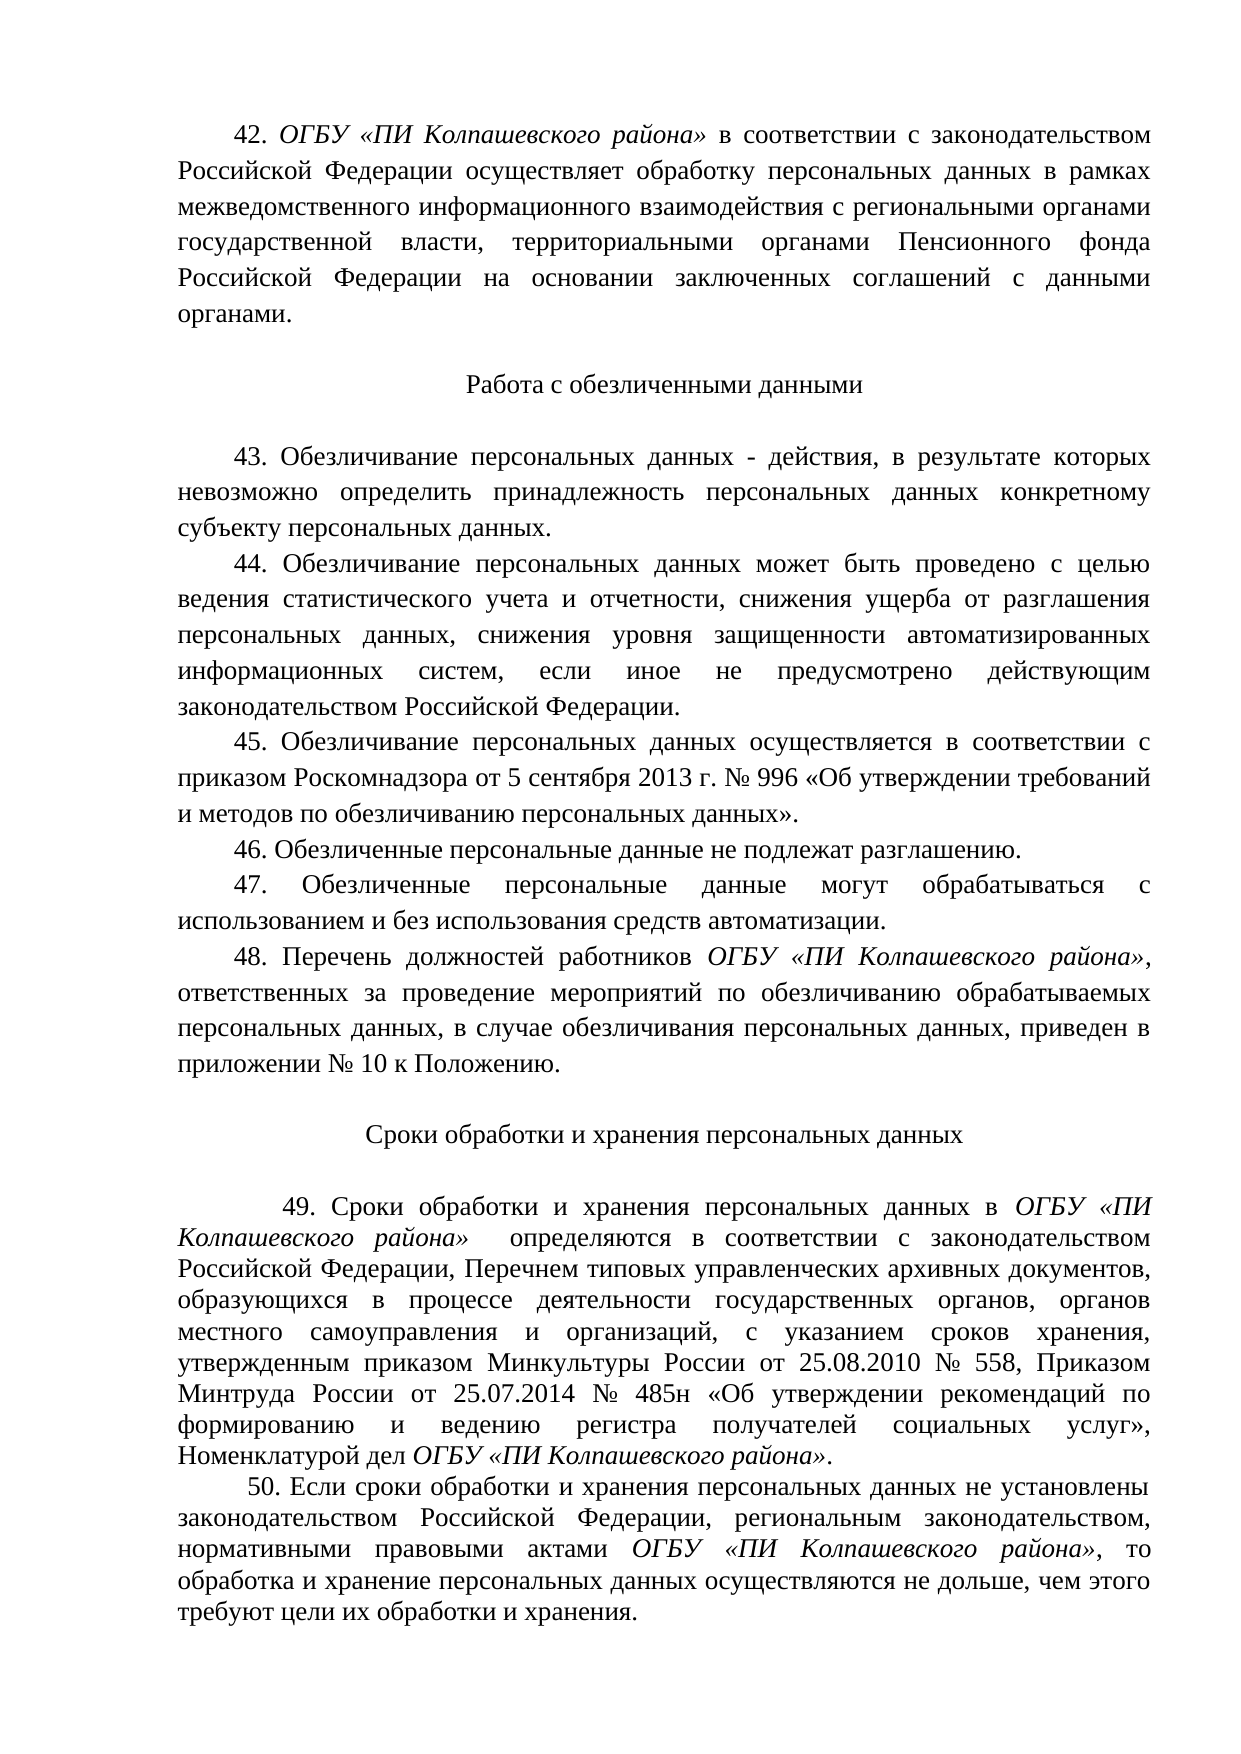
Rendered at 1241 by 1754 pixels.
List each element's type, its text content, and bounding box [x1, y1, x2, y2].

text 45. Обезличивание персональных данных осуществляется в соответствии с приказом Роскомнадзора от 5 сентября 2013 г. № 996 «Об утверждении требований и методов по обезличиванию персональных данных». [177, 726, 1152, 828]
text 43. Обезличивание персональных данных - действия, в результате которых невозможно определить принадлежность персональных данных конкретному субъекту персональных данных. [177, 440, 1152, 542]
text 44. Обезличивание персональных данных может быть проведено с целью ведения статистического учета и отчетности, снижения ущерба от разглашения персональных данных, снижения уровня защищенности автоматизированных информационных систем, если иное не предусмотрено действующим законодательством Российской Федерации. [177, 547, 1152, 721]
text 46. Обезличенные персональные данные не подлежат разглашению. [177, 833, 1152, 864]
text 49. Сроки обработки и хранения персональных данных в ОГБУ «ПИ Колпашевского района» определяются в соответствии с законодательством Российской Федерации, Перечнем типовых управленческих архивных документов, образующихся в процессе деятельности государственных органов, органов местного самоуправления и организаций, с указанием сроков хранения, утвержденным приказом Минкультуры России от 25.08.2010 № 558, Приказом Минтруда России от 25.07.2014 № 485н «Об утверждении рекомендаций по формированию и ведению регистра получателей социальных услуг», Номенклатурой дел ОГБУ «ПИ Колпашевского района». [177, 1190, 1152, 1470]
text 47. Обезличенные персональные данные могут обрабатываться с использованием и без использования средств автоматизации. [177, 868, 1152, 935]
text Работа с обезличенными данными [177, 368, 1152, 399]
text Сроки обработки и хранения персональных данных [177, 1118, 1152, 1150]
text 42. ОГБУ «ПИ Колпашевского района» в соответствии с законодательством Российской Федерации осуществляет обработку персональных данных в рамках межведомственного информационного взаимодействия с региональными органами государственной власти, территориальными органами Пенсионного фонда Российской Федерации на основании заключенных соглашений с данными органами. [177, 118, 1152, 328]
text 48. Перечень должностей работников ОГБУ «ПИ Колпашевского района», ответственных за проведение мероприятий по обезличиванию обрабатываемых персональных данных, в случае обезличивания персональных данных, приведен в приложении № 10 к Положению. [177, 940, 1152, 1078]
text 50. Если сроки обработки и хранения персональных данных не установлены законодательством Российской Федерации, региональным законодательством, нормативными правовыми актами ОГБУ «ПИ Колпашевского района», то обработка и хранение персональных данных осуществляются не дольше, чем этого требуют цели их обработки и хранения. [177, 1470, 1152, 1626]
